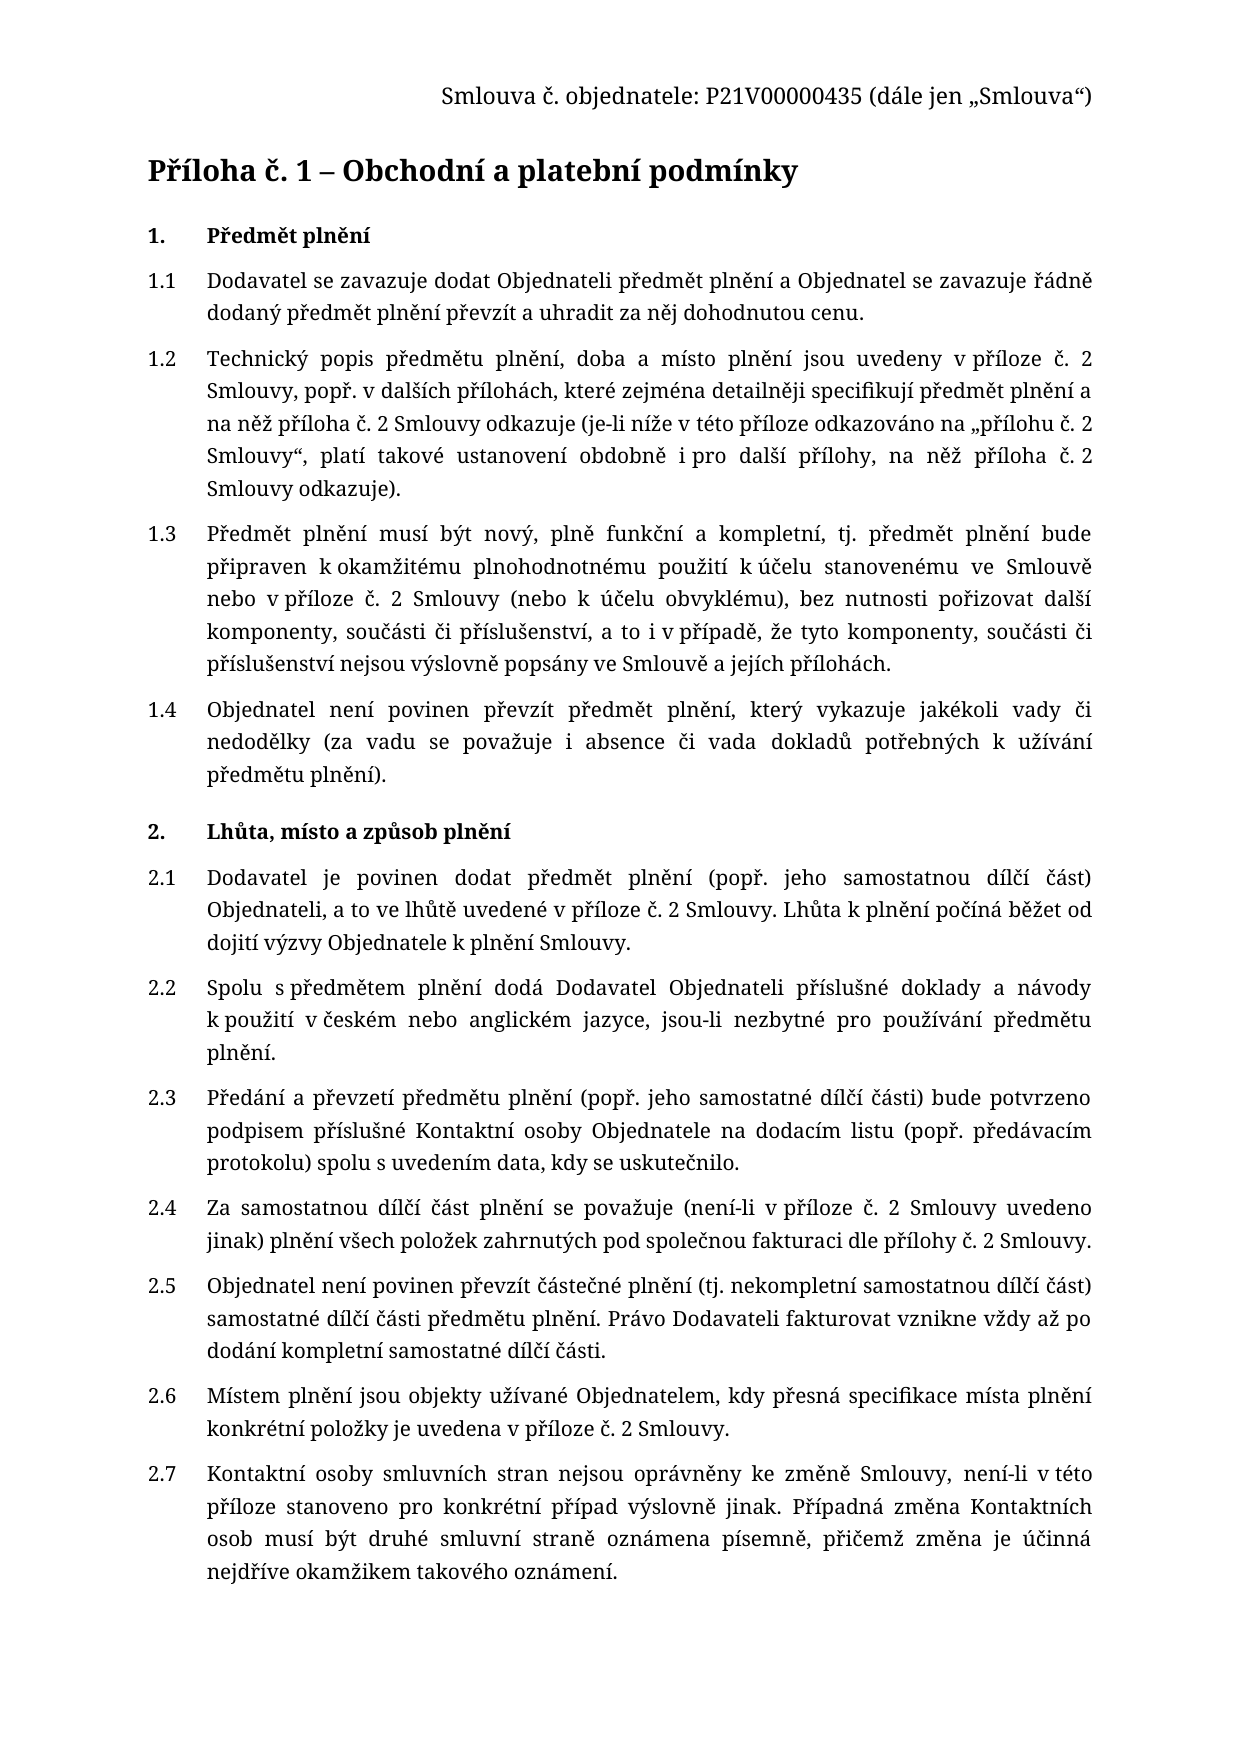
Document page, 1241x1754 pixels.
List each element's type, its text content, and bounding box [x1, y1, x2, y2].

list Lhůta, místo a způsob plnění [148, 817, 1093, 846]
list Za samostatnou dílčí část plnění se považuje (není-li v příloze č. 2 Smlouvy uvedeno jinak) plnění všech položek zahrnutých pod společnou fakturaci dle přílohy č. 2 Smlouvy. [148, 1193, 1093, 1254]
list Objednatel není povinen převzít částečné plnění (tj. nekompletní samostatnou dílčí část) samostatné dílčí části předmětu plnění. Právo Dodavateli fakturovat vznikne vždy až po dodání kompletní samostatné dílčí části. [148, 1271, 1093, 1365]
list Dodavatel je povinen dodat předmět plnění (popř. jeho samostatnou dílčí část) Objednateli, a to ve lhůtě uvedené v příloze č. 2 Smlouvy. Lhůta k plnění počíná běžet od dojití výzvy Objednatele k plnění Smlouvy. [148, 863, 1093, 956]
text Příloha č. 1 – Obchodní a platební podmínky [148, 150, 1093, 190]
list Místem plnění jsou objekty užívané Objednatelem, kdy přesná specifikace místa plnění konkrétní položky je uvedena v příloze č. 2 Smlouvy. [148, 1382, 1093, 1443]
list Kontaktní osoby smluvních stran nejsou oprávněny ke změně Smlouvy, není-li v této příloze stanoveno pro konkrétní případ výslovně jinak. Případná změna Kontaktních osob musí být druhé smluvní straně oznámena písemně, přičemž změna je účinná nejdříve okamžikem takového oznámení. [148, 1459, 1093, 1586]
list Objednatel není povinen převzít předmět plnění, který vykazuje jakékoli vady či nedodělky (za vadu se považuje i absence či vada dokladů potřebných k užívání předmětu plnění). [148, 695, 1093, 788]
list Dodavatel se zavazuje dodat Objednateli předmět plnění a Objednatel se zavazuje řádně dodaný předmět plnění převzít a uhradit za něj dohodnutou cenu. [148, 266, 1093, 327]
list Předmět plnění musí být nový, plně funkční a kompletní, tj. předmět plnění bude připraven k okamžitému plnohodnotnému použití k účelu stanovenému ve Smlouvě nebo v příloze č. 2 Smlouvy (nebo k účelu obvyklému), bez nutnosti pořizovat další komponenty, součásti či příslušenství, a to i v případě, že tyto komponenty, součásti či příslušenství nejsou výslovně popsány ve Smlouvě a jejích přílohách. [148, 519, 1093, 678]
list Předání a převzetí předmětu plnění (popř. jeho samostatné dílčí části) bude potvrzeno podpisem příslušné Kontaktní osoby Objednatele na dodacím listu (popř. předávacím protokolu) spolu s uvedením data, kdy se uskutečnilo. [148, 1083, 1093, 1177]
list Technický popis předmětu plnění, doba a místo plnění jsou uvedeny v příloze č. 2 Smlouvy, popř. v dalších přílohách, které zejména detailněji specifikují předmět plnění a na něž příloha č. 2 Smlouvy odkazuje (je-li níže v této příloze odkazováno na „přílohu č. 2 Smlouvy“, platí takové ustanovení obdobně i pro další přílohy, na něž příloha č. 2 Smlouvy odkazuje). [148, 344, 1093, 502]
list Spolu s předmětem plnění dodá Dodavatel Objednateli příslušné doklady a návody k použití v českém nebo anglickém jazyce, jsou-li nezbytné pro používání předmětu plnění. [148, 973, 1093, 1067]
list Předmět plnění [148, 221, 1093, 249]
